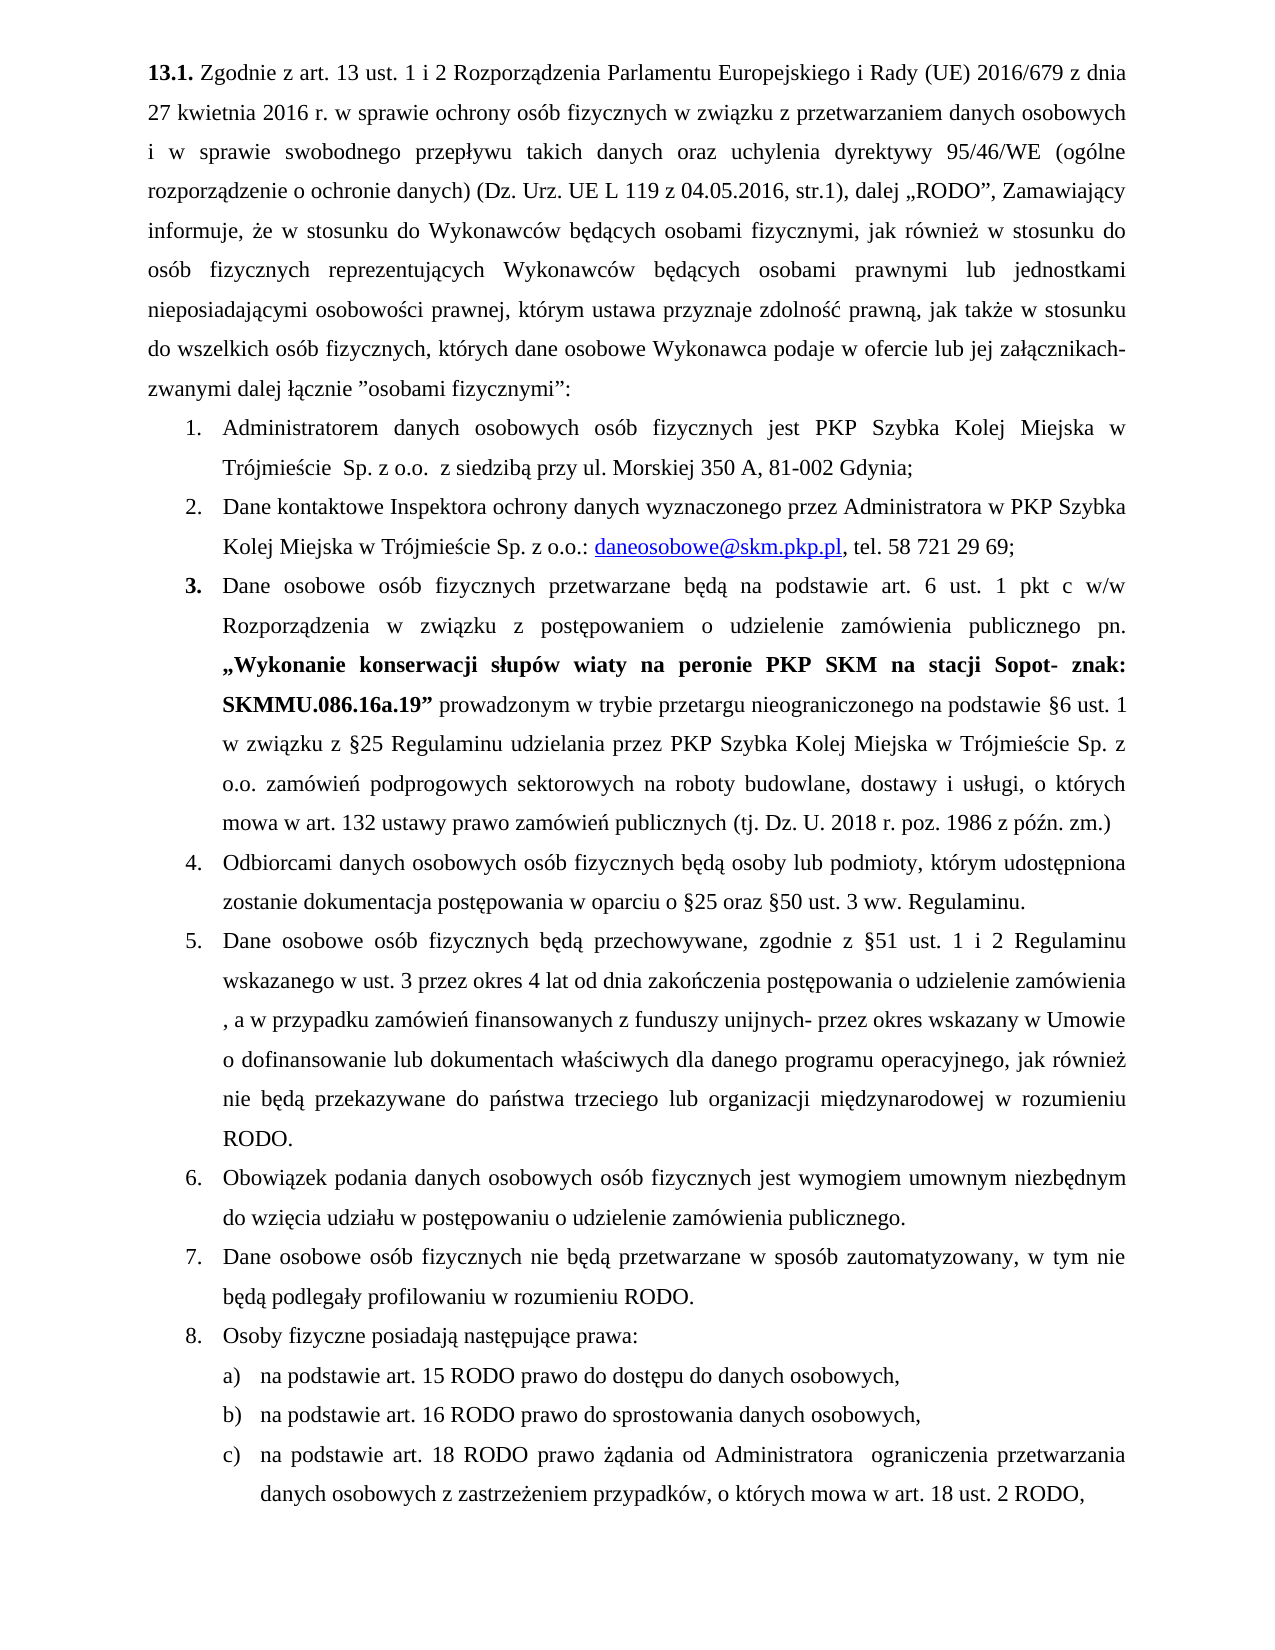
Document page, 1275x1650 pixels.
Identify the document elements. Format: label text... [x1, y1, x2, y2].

text 13.1. Zgodnie z art. 13 ust. 1 i 2 Rozporządzenia Parlamentu Europejskiego i Rady (UE) 2016/679 z dnia 27 kwietnia 2016 r. w sprawie ochrony osób fizycznych w związku z przetwarzaniem danych osobowych i w sprawie swobodnego przepływu takich danych oraz uchylenia dyrektywy 95/46/WE (ogólne rozporządzenie o ochronie danych) (Dz. Urz. UE L 119 z 04.05.2016, str.1), dalej „RODO”, Zamawiający informuje, że w stosunku do Wykonawców będących osobami fizycznymi, jak również w stosunku do osób fizycznych reprezentujących Wykonawców będących osobami prawnymi lub jednostkami nieposiadającymi osobowości prawnej, którym ustawa przyznaje zdolność prawną, jak także w stosunku do wszelkich osób fizycznych, których dane osobowe Wykonawca podaje w ofercie lub jej załącznikach- zwanymi dalej łącznie ”osobami fizycznymi”: [148, 59, 1127, 401]
list na podstawie art. 15 RODO prawo do dostępu do danych osobowych, [223, 1362, 1127, 1388]
list Administratorem danych osobowych osób fizycznych jest PKP Szybka Kolej Miejska w Trójmieście Sp. z o.o. z siedzibą przy ul. Morskiej , 81-002 Gdynia; [185, 414, 1127, 480]
list Dane osobowe osób fizycznych będą przechowywane, zgodnie z §51 ust. 1 i 2 Regulaminu wskazanego w ust. 3 przez okres 4 lat od dnia zakończenia postępowania o udzielenie zamówienia , a w przypadku zamówień finansowanych z funduszy unijnych- przez okres wskazany w Umowie o dofinansowanie lub dokumentach właściwych dla danego programu operacyjnego, jak również nie będą przekazywane do państwa trzeciego lub organizacji międzynarodowej w rozumieniu RODO. [185, 928, 1127, 1151]
list Obowiązek podania danych osobowych osób fizycznych jest wymogiem umownym niezbędnym do wzięcia udziału w postępowaniu o udzielenie zamówienia publicznego. [185, 1164, 1127, 1230]
list Dane kontaktowe Inspektora ochrony danych wyznaczonego przez Administratora w PKP Szybka Kolej Miejska w Trójmieście Sp. z o.o.: daneosobowe@skm.pkp.pl, tel. 58 721 29 69; [185, 493, 1127, 559]
list Osoby fizyczne posiadają następujące prawa: [185, 1322, 1127, 1349]
list na podstawie art. 16 RODO prawo do sprostowania danych osobowych, [223, 1401, 1127, 1428]
list Dane osobowe osób fizycznych przetwarzane będą na podstawie art. 6 ust. 1 pkt c w/w Rozporządzenia w związku z postępowaniem o udzielenie zamówienia publicznego pn. „Wykonanie konserwacji słupów wiaty na peronie PKP SKM na stacji Sopot- znak: SKMMU.086.16a.19” prowadzonym w trybie przetargu nieograniczonego na podstawie §6 ust. 1 w związku z §25 Regulaminu udzielania przez PKP Szybka Kolej Miejska w Trójmieście Sp. z o.o. zamówień podprogowych sektorowych na roboty budowlane, dostawy i usługi, o których mowa w art. 132 ustawy prawo zamówień publicznych (tj. Dz. U. 2018 r. poz. 1986 z późn. zm.) [185, 572, 1127, 836]
list na podstawie art. 18 RODO prawo żądania od Administratora ograniczenia przetwarzania danych osobowych z zastrzeżeniem przypadków, o których mowa w art. 18 ust. 2 RODO, [223, 1441, 1127, 1507]
list Odbiorcami danych osobowych osób fizycznych będą osoby lub podmioty, którym udostępniona zostanie dokumentacja postępowania w oparciu o §25 oraz §50 ust. 3 ww. Regulaminu. [185, 849, 1127, 914]
list Dane osobowe osób fizycznych nie będą przetwarzane w sposób zautomatyzowany, w tym nie będą podlegały profilowaniu w rozumieniu RODO. [185, 1243, 1127, 1309]
